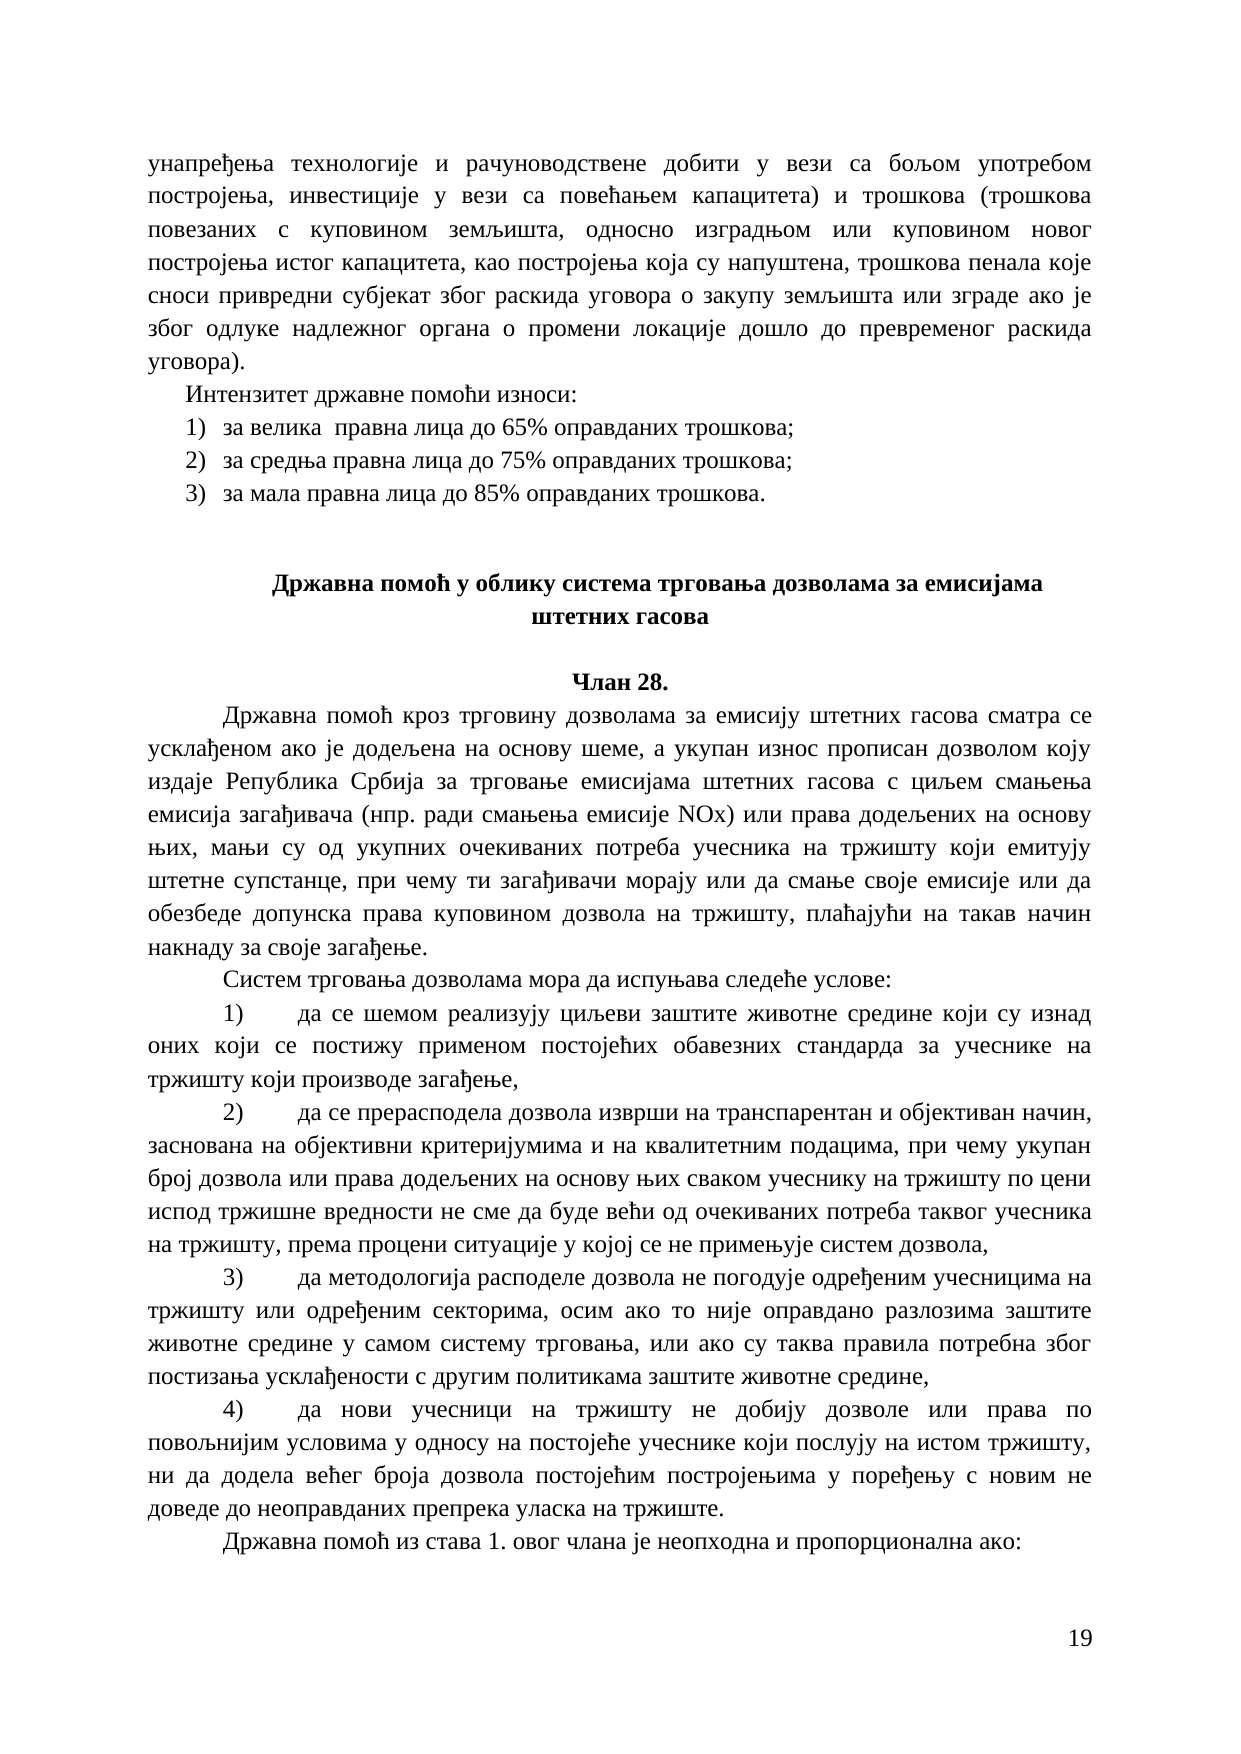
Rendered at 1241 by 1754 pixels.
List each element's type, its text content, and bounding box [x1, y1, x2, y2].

text 4) да нови учесници на тржишту не добију дозволе или права по повољнијим условима у односу на постојеће учеснике који послују на истом тржишту, ни да додела већег броја дозвола постојећим постројењима у поређењу с новим не доведе до неоправданих препрека уласка на тржиште. [148, 1394, 1093, 1522]
text Систем трговања дозволама мора да испуњава следеће услове: [148, 964, 1093, 993]
text 2) да се прерасподела дозвола изврши на транспарентан и објективан начин, заснована на објективни критеријумима и на квалитетним подацима, при чему укупан број дозвола или права додељених на основу њих сваком учеснику на тржишту по цени испод тржишне вредности не сме да буде већи од очекиваних потреба таквог учесника на тржишту, према процени ситуације у којој се не примењује систем дозвола, [148, 1097, 1093, 1257]
list за велика правна лица до 65% оправданих трошкова; [185, 412, 1093, 441]
list за мала правна лица до 85% оправданих трошкова. [185, 478, 1093, 507]
text 1) да се шемом реализују циљеви заштите животне средине који су изнад оних који се постижу применом постојећих обавезних стандарда за учеснике на тржишту који производе загађење, [148, 998, 1093, 1092]
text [148, 148, 1093, 374]
text Државна помоћ у облику система трговања дозволама за емисијама штетних гасова [148, 568, 1093, 630]
text Интензитет државне помоћи износи: [148, 379, 1093, 407]
text Члан 28. [148, 667, 1093, 696]
text Државна помоћ из става 1. овог члана је неопходна и пропорционална ако: [148, 1526, 1093, 1555]
list за средња правна лица до 75% оправданих трошкова; [185, 445, 1093, 473]
text 3) да методологија расподеле дозвола не погодује одређеним учесницима на тржишту или одређеним секторима, осим ако то није оправдано разлозима заштите животне средине у самом систему трговања, или ако су таква правила потребна због постизања усклађености с другим политикама заштите животне средине, [148, 1262, 1093, 1389]
text Државна помоћ кроз трговину дозволама за емисију штетних гасова сматра се усклађеном ако je додељена на основу шеме, а укупан износ прописан дозволом коју издаје Република Србија за трговање емисијама штетних гасова с циљем смањења емисија загађивача (нпр. ради смањења емисије NOx) или права додељених на основу њих, мањи су од укупних очекиваних потреба учесника на тржишту који емитују штетне супстанце, при чему ти загађивачи морају или да смање своје емисије или да обезбеде допунска права куповином дозвола на тржишту, плаћајући на такав начин накнаду за своје загађење. [148, 700, 1093, 960]
